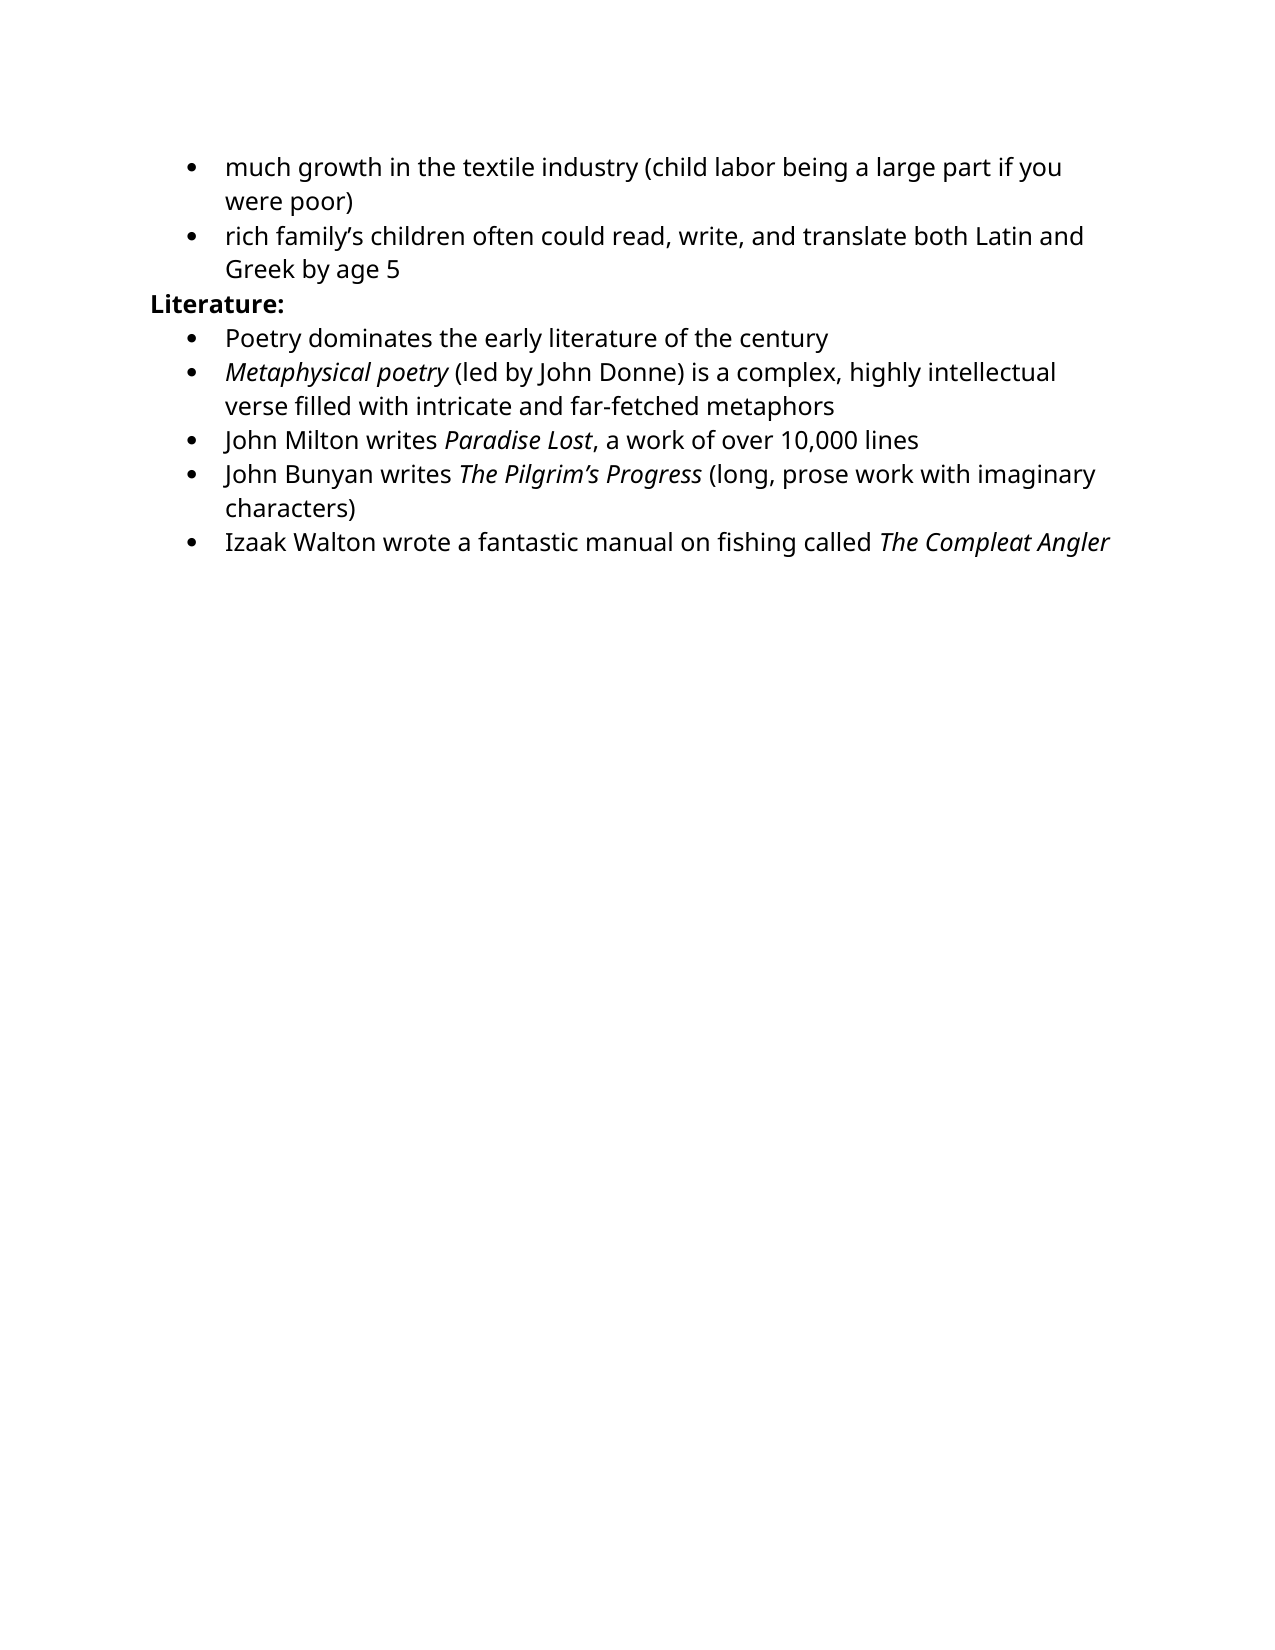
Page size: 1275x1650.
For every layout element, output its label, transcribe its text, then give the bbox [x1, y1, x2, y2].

list John Milton writes Paradise Lost, a work of over 10,000 lines [187, 422, 1125, 457]
list John Bunyan writes The Pilgrim’s Progress (long, prose work with imaginary characters) [187, 457, 1125, 525]
list rich family’s children often could read, write, and translate both Latin and Greek by age 5 [187, 218, 1125, 286]
list Izaak Walton wrote a fantastic manual on fishing called The Compleat Angler [187, 525, 1125, 559]
list Metaphysical poetry (led by John Donne) is a complex, highly intellectual verse filled with intricate and far-fetched metaphors [187, 354, 1125, 422]
list much growth in the textile industry (child labor being a large part if you were poor) [187, 150, 1125, 218]
text Literature: [150, 286, 1125, 320]
list Poetry dominates the early literature of the century [187, 320, 1125, 354]
